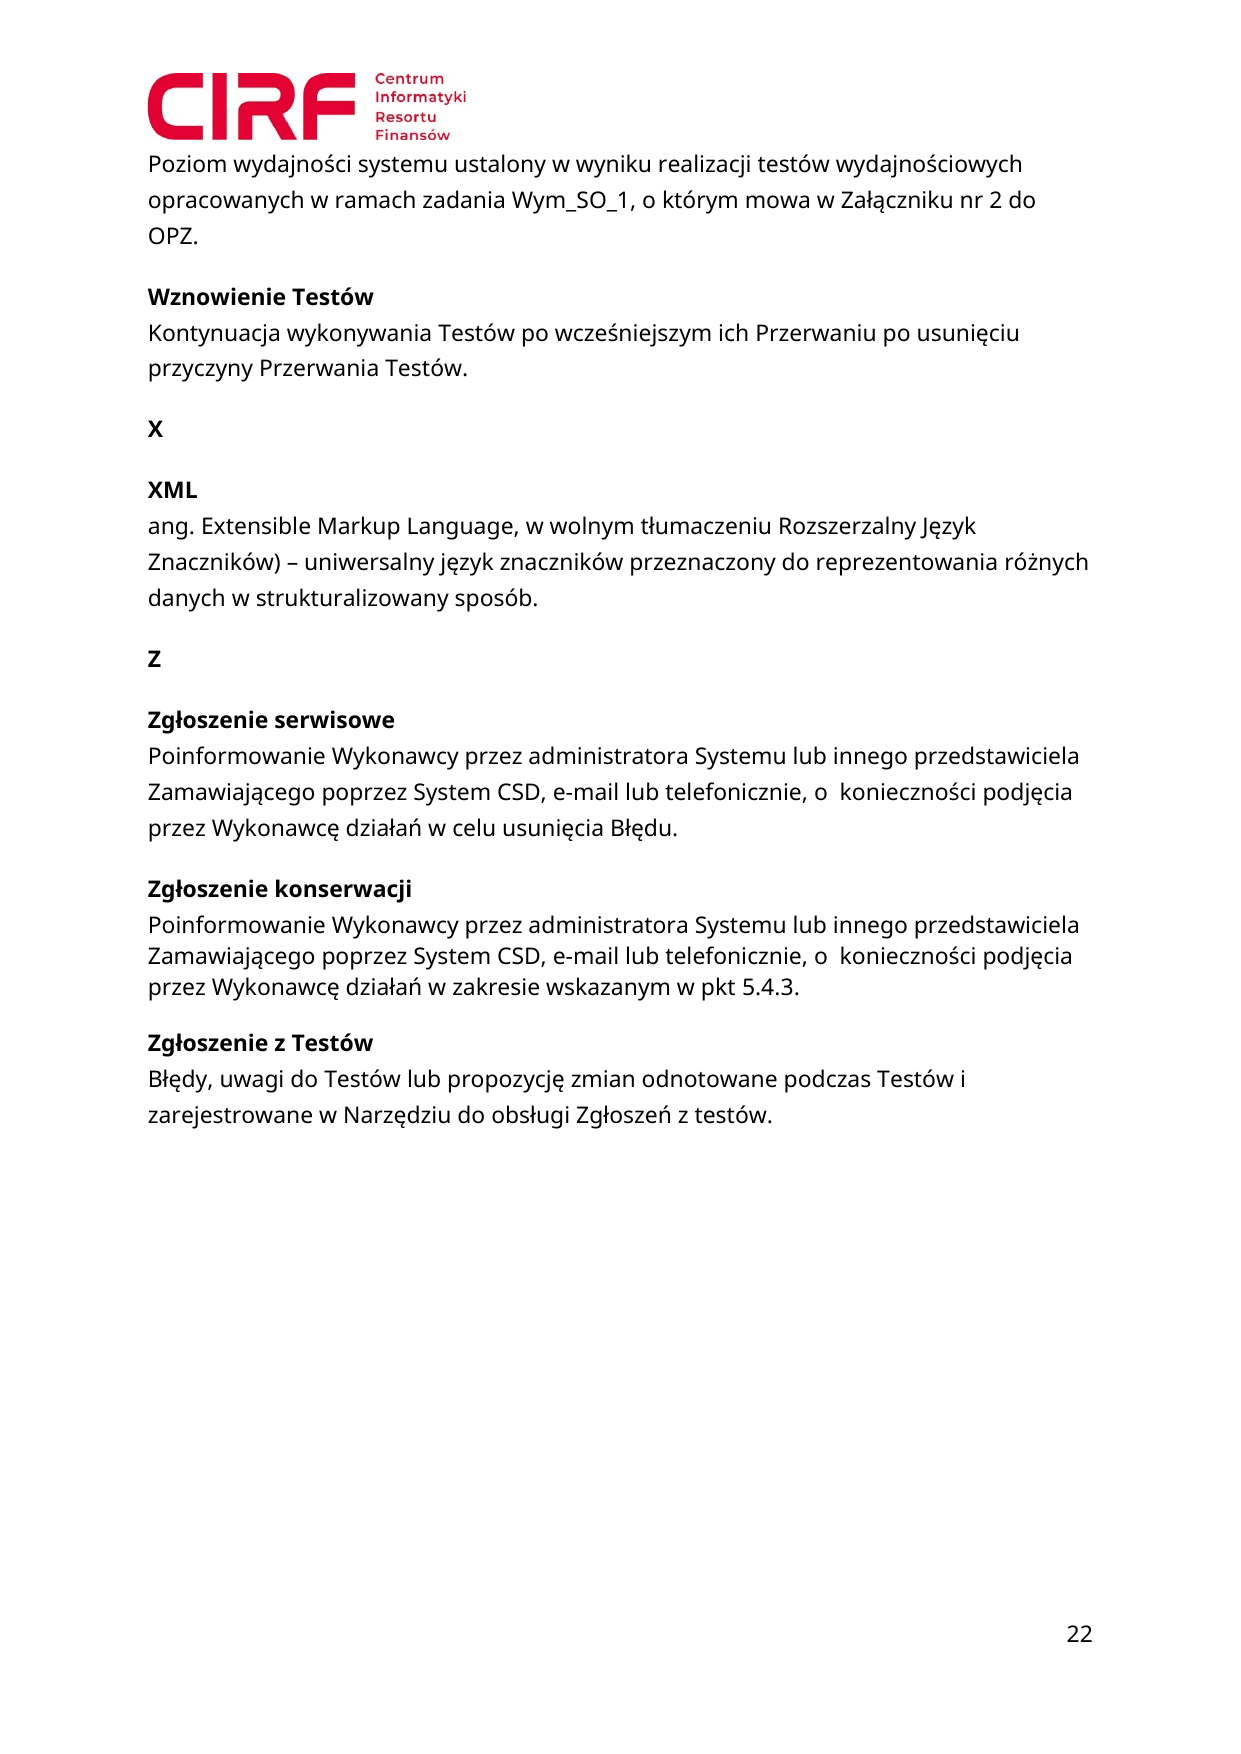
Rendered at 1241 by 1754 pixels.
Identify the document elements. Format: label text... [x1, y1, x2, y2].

picture [147, 73, 466, 140]
text Błędy, uwagi do Testów lub propozycję zmian odnotowane podczas Testów i zarejestrowane w Narzędziu do obsługi Zgłoszeń z testów. [148, 1063, 1092, 1131]
text Kontynuacja wykonywania Testów po wcześniejszym ich Przerwaniu po usunięciu przyczyny Przerwania Testów. [148, 316, 1092, 384]
text Poinformowanie Wykonawcy przez administratora Systemu lub innego przedstawiciela Zamawiającego poprzez System CSD, e-mail lub telefonicznie, o konieczności podjęcia przez Wykonawcę działań w celu usunięcia Błędu. [148, 740, 1092, 843]
text Zgłoszenie z Testów [148, 1027, 1092, 1059]
text Poziom wydajności systemu ustalony w wyniku realizacji testów wydajnościowych opracowanych w ramach zadania Wym_SO_1, o którym mowa w Załączniku nr 2 do OPZ. [148, 148, 1092, 251]
text XML [148, 474, 1092, 506]
text Poinformowanie Wykonawcy przez administratora Systemu lub innego przedstawiciela Zamawiającego poprzez System CSD, e-mail lub telefonicznie, o konieczności podjęcia przez Wykonawcę działań w zakresie wskazanym w pkt 5.4.3. [148, 909, 1092, 1002]
text Z [148, 643, 1092, 674]
text ang. Extensible Markup Language, w wolnym tłumaczeniu Rozszerzalny Język Znaczników) – uniwersalny język znaczników przeznaczony do reprezentowania różnych danych w strukturalizowany sposób. [148, 510, 1092, 613]
text Zgłoszenie serwisowe [148, 704, 1092, 735]
text Wznowienie Testów [148, 281, 1092, 312]
text X [148, 413, 1092, 444]
text Zgłoszenie konserwacji [148, 873, 1092, 904]
